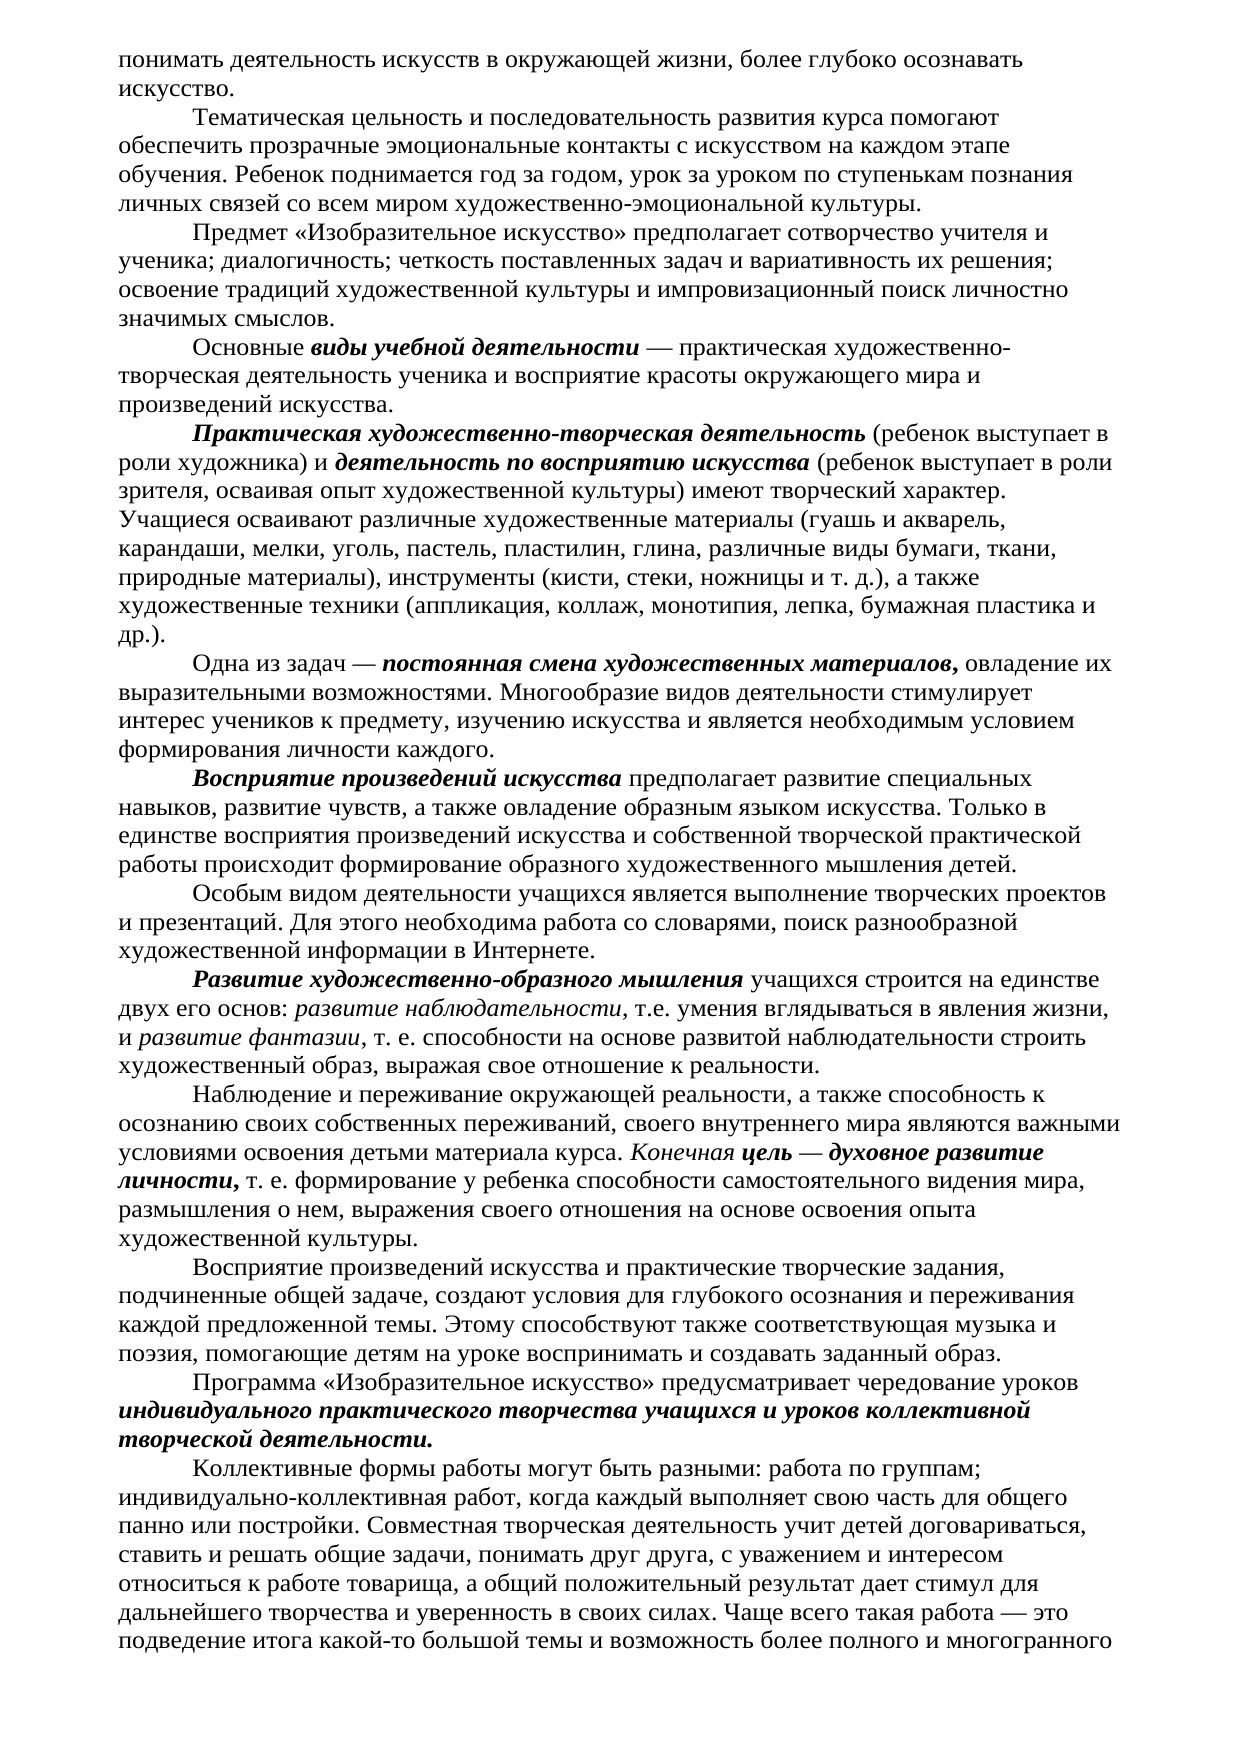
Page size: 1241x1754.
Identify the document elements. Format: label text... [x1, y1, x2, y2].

text Тематическая цельность и последовательность развития курса помогают обеспечить прозрачные эмоциональные контакты с искусством на каждом этапе обучения. Ребенок поднимается год за годом, урок за уроком по ступенькам познания личных связей со всем миром художественно-эмоциональной культуры. [118, 102, 1121, 217]
text Особым видом деятельности учащихся является выполнение творческих проектов и презентаций. Для этого необходима работа со словарями, поиск разнообразной художественной информации в Интернете. [118, 878, 1121, 964]
text Одна из задач — постоянная смена художественных материалов, овладение их выразительными возможностями. Многообразие видов деятельности стимулирует интерес учеников к предмету, изучению искусства и является необходимым условием формирования личности каждого. [118, 648, 1121, 763]
text Предмет «Изобразительное искусство» предполагает сотворчество учителя и ученика; диалогичность; четкость поставленных задач и вариативность их решения; освоение традиций художественной культуры и импровизационный поиск личностно значимых смыслов. [118, 217, 1122, 332]
text Развитие художественно-образного мышления учащихся строится на единстве двух его основ: развитие наблюдательности, т.е. умения вглядываться в явления жизни, и развитие фантазии, т. е. способности на основе развитой наблюдательности строить художественный образ, выражая свое отношение к реальности. [118, 964, 1121, 1079]
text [118, 44, 1121, 102]
text Программа «Изобразительное искусство» предусматривает чередование уроков индивидуального практического творчества учащихся и уроков коллективной творческой деятельности. [118, 1367, 1121, 1453]
text Наблюдение и переживание окружающей реальности, а также способность к осознанию своих собственных переживаний, своего внутреннего мира являются важными условиями освоения детьми материала курса. Конечная цель — духовное развитие личности, т. е. формирование у ребенка способности самостоятельного видения мира, размышления о нем, выражения своего отношения на основе освоения опыта художественной культуры. [118, 1079, 1121, 1252]
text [118, 1453, 1122, 1654]
text Основные виды учебной деятельности — практическая художественно-творческая деятельность ученика и восприятие красоты окружающего мира и произведений искусства. [118, 332, 1122, 418]
text Восприятие произведений искусства предполагает развитие специальных навыков, развитие чувств, а также овладение образным языком искусства. Только в единстве восприятия произведений искусства и собственной творческой практической работы происходит формирование образного художественного мышления детей. [118, 763, 1121, 878]
text Восприятие произведений искусства и практические творческие задания, подчиненные общей задаче, создают условия для глубокого осознания и переживания каждой предложенной темы. Этому способствуют также соответствующая музыка и поэзия, помогающие детям на уроке воспринимать и создавать заданный образ. [118, 1252, 1122, 1367]
text Практическая художественно-творческая деятельность (ребенок выступает в роли художника) и деятельность по восприятию искусства (ребенок выступает в роли зрителя, осваивая опыт художественной культуры) имеют творческий характер. Учащиеся осваивают различные художественные материалы (гуашь и акварель, карандаши, мелки, уголь, пастель, пластилин, глина, различные виды бумаги, ткани, природные материалы), инструменты (кисти, стеки, ножницы и т. д.), а также художественные техники (аппликация, коллаж, монотипия, лепка, бумажная пластика и др.). [118, 418, 1122, 648]
